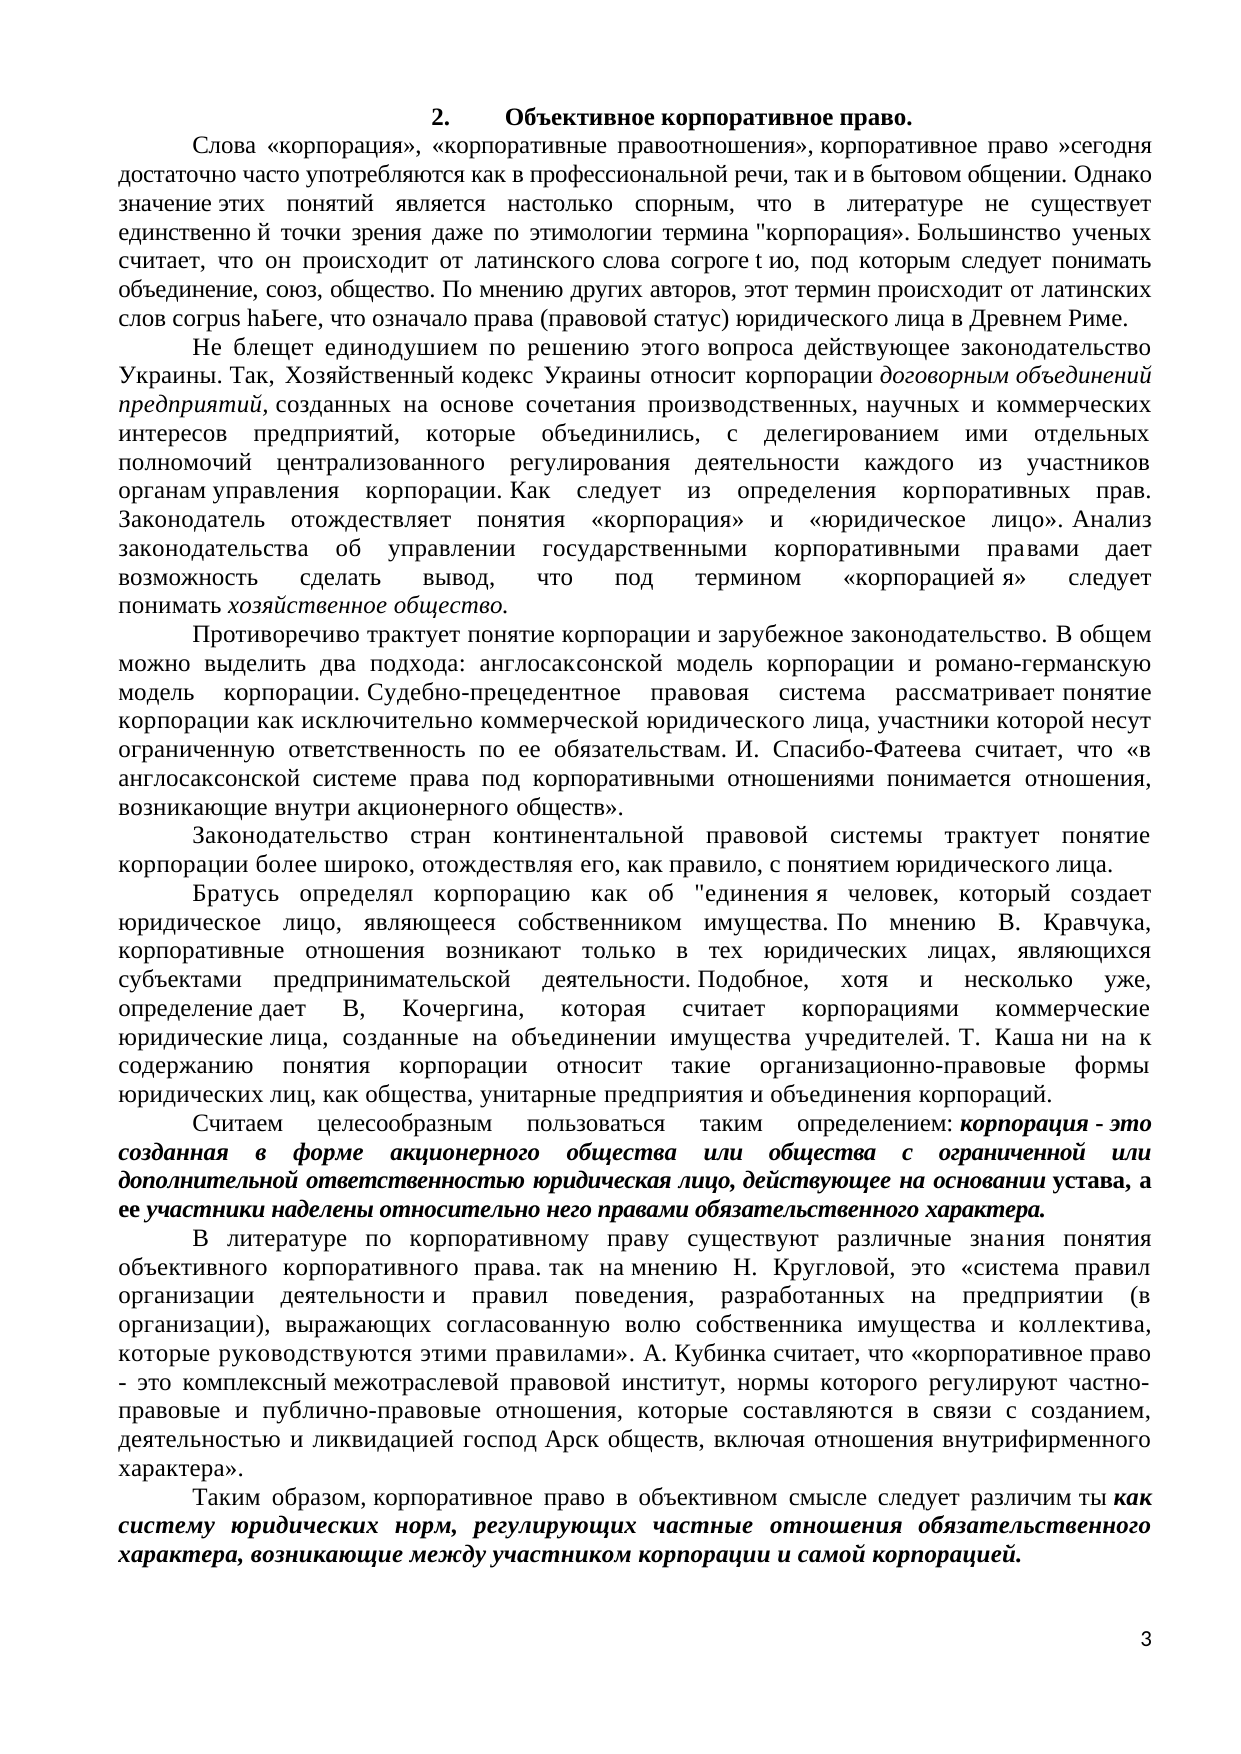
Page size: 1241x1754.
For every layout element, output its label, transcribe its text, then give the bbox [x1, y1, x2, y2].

text Таким образом, корпоративное право в объективном смысле следует различим ты как систему юридических норм, регулирующих частные отношения обязательственного характера, возникающие между участником корпорации и самой корпорацией. [118, 1482, 1152, 1568]
text Считаем целесообразным пользоваться таким определением: корпорация - это созданная в форме акционерного общества или общества с ограниченной или дополнительной ответственностью юридическая лицо, действующее на основании устава, а ее участники наделены относительно него правами обязательственного характера. [118, 1108, 1152, 1223]
text Не блещет единодушием по решению этого вопроса действующее законодательство Украины. Так, Хозяйственный кодекс Украины относит корпорации договорным объединений предприятий, созданных на основе сочетания производственных, научных и коммерческих интересов предприятий, которые объединились, с делегированием ими отдельных полномочий централизованного регулирования деятельности каждого из участников органам управления корпорации. Как следует из определения корпоративных прав. Законодатель отождествляет понятия «корпорация» и «юридическое лицо». Анализ законодательства об управлении государственными корпоративными правами дает возможность сделать вывод, что под термином «корпорацией я» следует понимать хозяйственное общество. [118, 332, 1152, 619]
text Слова «корпорация», «корпоративные правоотношения», корпоративное право »сегодня достаточно часто употребляются как в профессиональной речи, так и в бытовом общении. Однако значение этих понятий является настолько спорным, что в литературе не существует единственно й точки зрения даже по этимологии термина "корпорация». Большинство ученых считает, что он происходит от латинского слова согроге t ио, под которым следует понимать объединение, союз, общество. По мнению других авторов, этот термин происходит от латинских слов согрus hаЬеге, что означало права (правовой статус) юридического лица в Древнем Риме. [118, 131, 1152, 332]
text Братусь определял корпорацию как об "единения я человек, который создает юридическое лицо, являющееся собственником имущества. По мнению В. Кравчука, корпоративные отношения возникают только в тех юридических лицах, являющихся субъектами предпринимательской деятельности. Подобное, хотя и несколько уже, определение дает В, Кочергина, которая считает корпорациями коммерческие юридические лица, созданные на объединении имущества учредителей. Т. Каша ни на к содержанию понятия корпорации относит такие организационно-правовые формы юридических лиц, как общества, унитарные предприятия и объединения корпораций. [118, 878, 1152, 1108]
text Противоречиво трактует понятие корпорации и зарубежное законодательство. В общем можно выделить два подхода: англосаксонской модель корпорации и романо-германскую модель корпорации. Судебно-прецедентное правовая система рассматривает понятие корпорации как исключительно коммерческой юридического лица, участники которой несут ограниченную ответственность по ее обязательствам. И. Спасибо-Фатеева считает, что «в англосаксонской системе права под корпоративными отношениями понимается отношения, возникающие внутри акционерного обществ». [118, 619, 1152, 821]
text Законодательство стран континентальной правовой системы трактует понятие корпорации более широко, отождествляя его, как правило, с понятием юридического лица. [118, 821, 1152, 878]
list Объективное корпоративное право. [118, 102, 1152, 131]
text В литературе по корпоративному праву существуют различные знания понятия объективного корпоративного права. так на мнению Н. Кругловой, это «система правил организации деятельности и правил поведения, разработанных на предприятии (в организации), выражающих согласованную волю собственника имущества и коллектива, которые руководствуются этими правилами». А. Кубинка считает, что «корпоративное право - это комплексный межотраслевой правовой институт, нормы которого регулируют частно-правовые и публично-правовые отношения, которые составляются в связи с созданием, деятельностью и ликвидацией господ Арск обществ, включая отношения внутрифирменного характера». [118, 1223, 1152, 1482]
